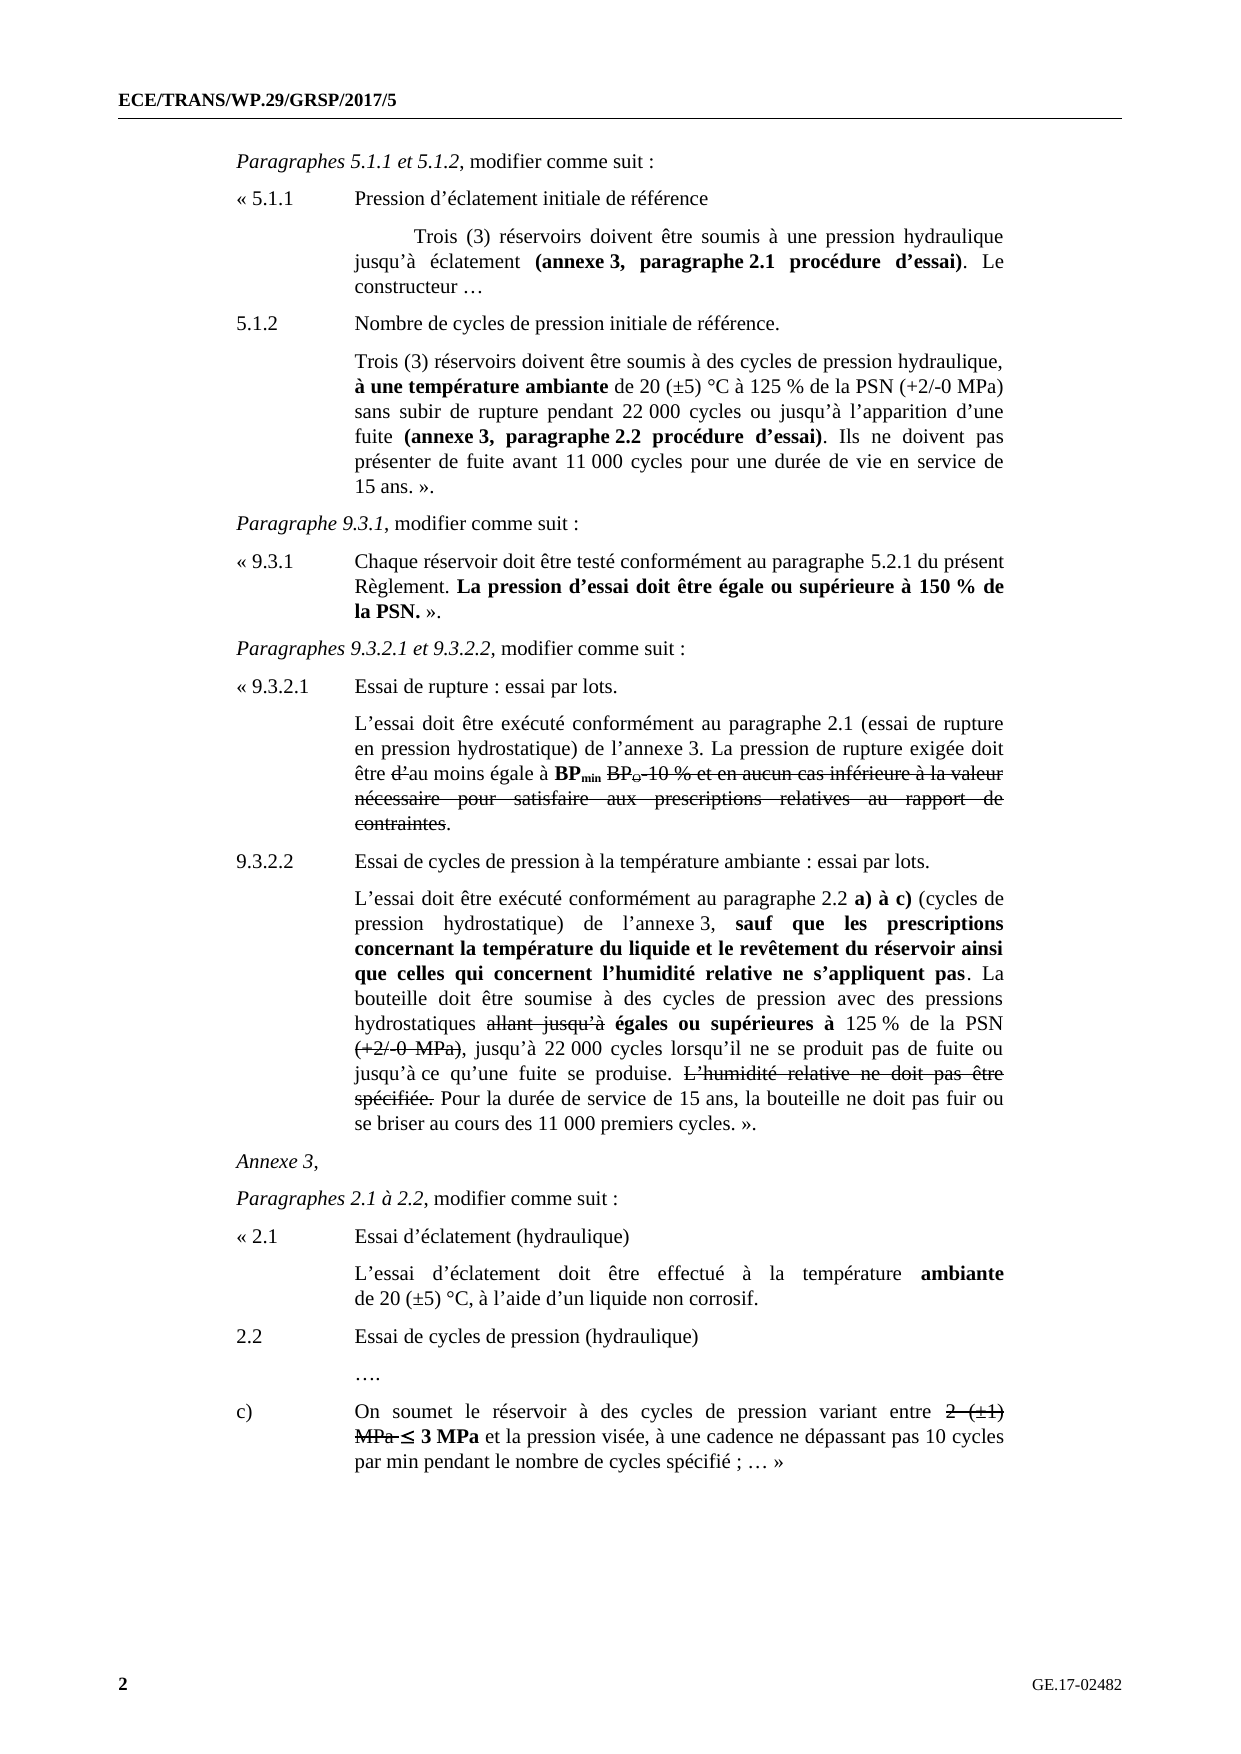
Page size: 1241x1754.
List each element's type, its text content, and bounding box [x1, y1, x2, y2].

text Trois (3) réservoirs doivent être soumis à une pression hydraulique jusqu’à éclatement (annexe 3, paragraphe 2.1 procédure d’essai). Le constructeur … [236, 223, 1004, 298]
text « 9.3.2.1 Essai de rupture : essai par lots. [236, 673, 1004, 698]
text …. [236, 1360, 1004, 1385]
text Annexe 3, [236, 1148, 1004, 1173]
text L’essai doit être exécuté conformément au paragraphe 2.1 (essai de rupture en pression hydrostatique) de l’annexe 3. La pression de rupture exigée doit être d’au moins égale à BPmin BPO-10 % et en aucun cas inférieure à la valeur nécessaire pour satisfaire aux prescriptions relatives au rapport de contraintes. [236, 710, 1004, 835]
text Trois (3) réservoirs doivent être soumis à des cycles de pression hydraulique, à une température ambiante de 20 (±5) °C à 125 % de la PSN (+2/-0 MPa) sans subir de rupture pendant 22 000 cycles ou jusqu’à l’apparition d’une fuite (annexe 3, paragraphe 2.2 procédure d’essai). Ils ne doivent pas présenter de fuite avant 11 000 cycles pour une durée de vie en service de 15 ans. ». [236, 348, 1004, 498]
text Paragraphe 9.3.1, modifier comme suit : [236, 510, 1004, 535]
text Paragraphes 2.1 à 2.2, modifier comme suit : [236, 1185, 1004, 1210]
text 9.3.2.2 Essai de cycles de pression à la température ambiante : essai par lots. [236, 848, 1004, 873]
text « 5.1.1 Pression d’éclatement initiale de référence [236, 185, 1004, 210]
text L’essai d’éclatement doit être effectué à la température ambiante de 20 (±5) °C, à l’aide d’un liquide non corrosif. [236, 1260, 1004, 1310]
text 5.1.2 Nombre de cycles de pression initiale de référence. [236, 310, 1004, 335]
text 2.2 Essai de cycles de pression (hydraulique) [236, 1323, 1004, 1348]
text L’essai doit être exécuté conformément au paragraphe 2.2 a) à c) (cycles de pression hydrostatique) de l’annexe 3, sauf que les prescriptions concernant la température du liquide et le revêtement du réservoir ainsi que celles qui concernent l’humidité relative ne s’appliquent pas. La bouteille doit être soumise à des cycles de pression avec des pressions hydrostatiques allant jusqu’à égales ou supérieures à 125 % de la PSN (+2/-0 MPa), jusqu’à 22 000 cycles lorsqu’il ne se produit pas de fuite ou jusqu’à ce qu’une fuite se produise. L’humidité relative ne doit pas être spécifiée. Pour la durée de service de 15 ans, la bouteille ne doit pas fuir ou se briser au cours des 11 000 premiers cycles. ». [236, 885, 1004, 1135]
text Paragraphes 5.1.1 et 5.1.2, modifier comme suit : [236, 148, 1004, 173]
text « 9.3.1 Chaque réservoir doit être testé conformément au paragraphe 5.2.1 du présent Règlement. La pression d’essai doit être égale ou supérieure à 150 % de la PSN. ». [236, 548, 1004, 623]
text « 2.1 Essai d’éclatement (hydraulique) [236, 1223, 1004, 1248]
text c) On soumet le réservoir à des cycles de pression variant entre 2 (±1) MPa 3 MPa et la pression visée, à une cadence ne dépassant pas 10 cycles par min pendant le nombre de cycles spécifié ; … » [236, 1398, 1004, 1473]
text Paragraphes 9.3.2.1 et 9.3.2.2, modifier comme suit : [236, 635, 1004, 660]
